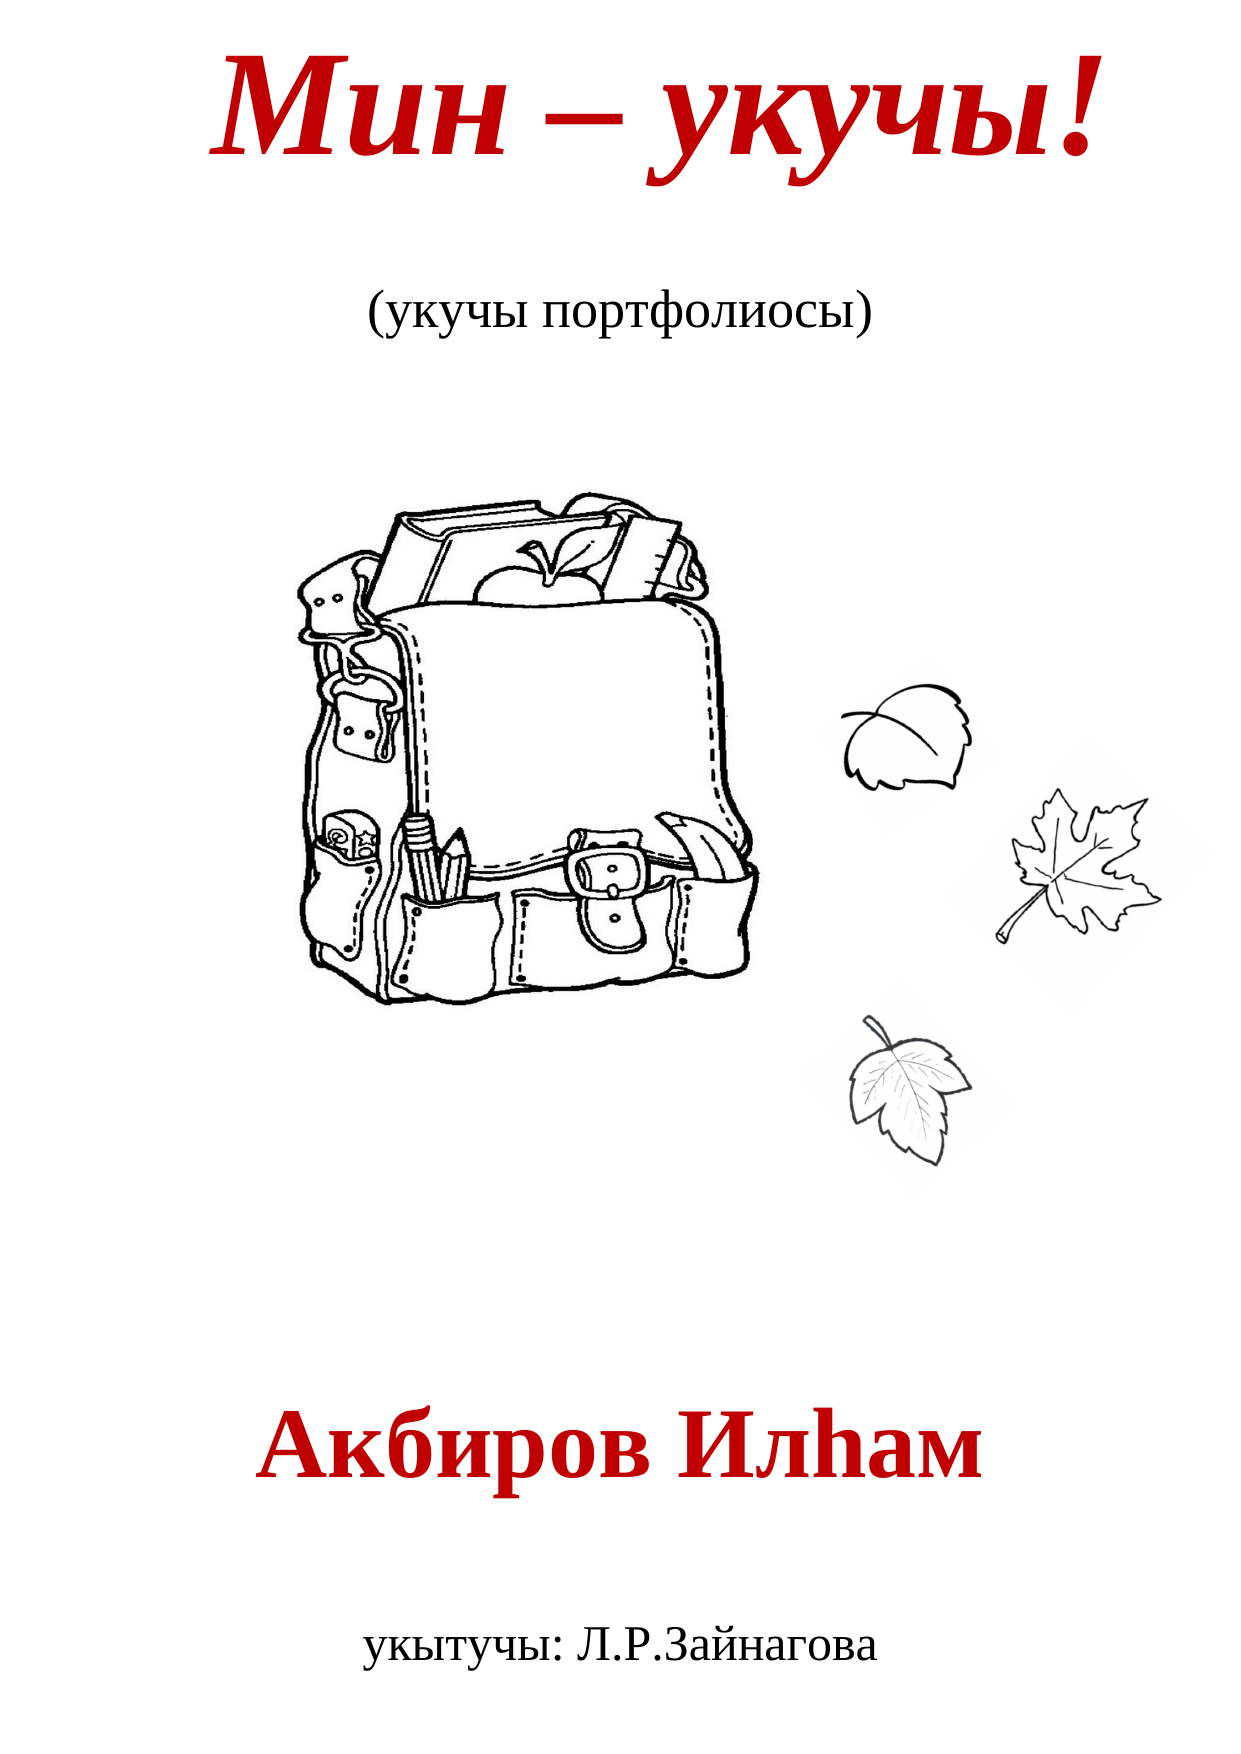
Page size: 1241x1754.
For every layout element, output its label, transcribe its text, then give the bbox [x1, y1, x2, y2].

text (укучы портфолиосы) [44, 277, 1196, 339]
text укытучы: Л.Р.Зайнагова [44, 1614, 1196, 1671]
text Акбиров Илһам [44, 1384, 1196, 1499]
picture [798, 981, 1015, 1198]
picture [268, 472, 769, 1013]
text Мин – укучы! [44, 15, 1196, 187]
picture [941, 735, 1217, 1015]
picture [817, 655, 1000, 835]
